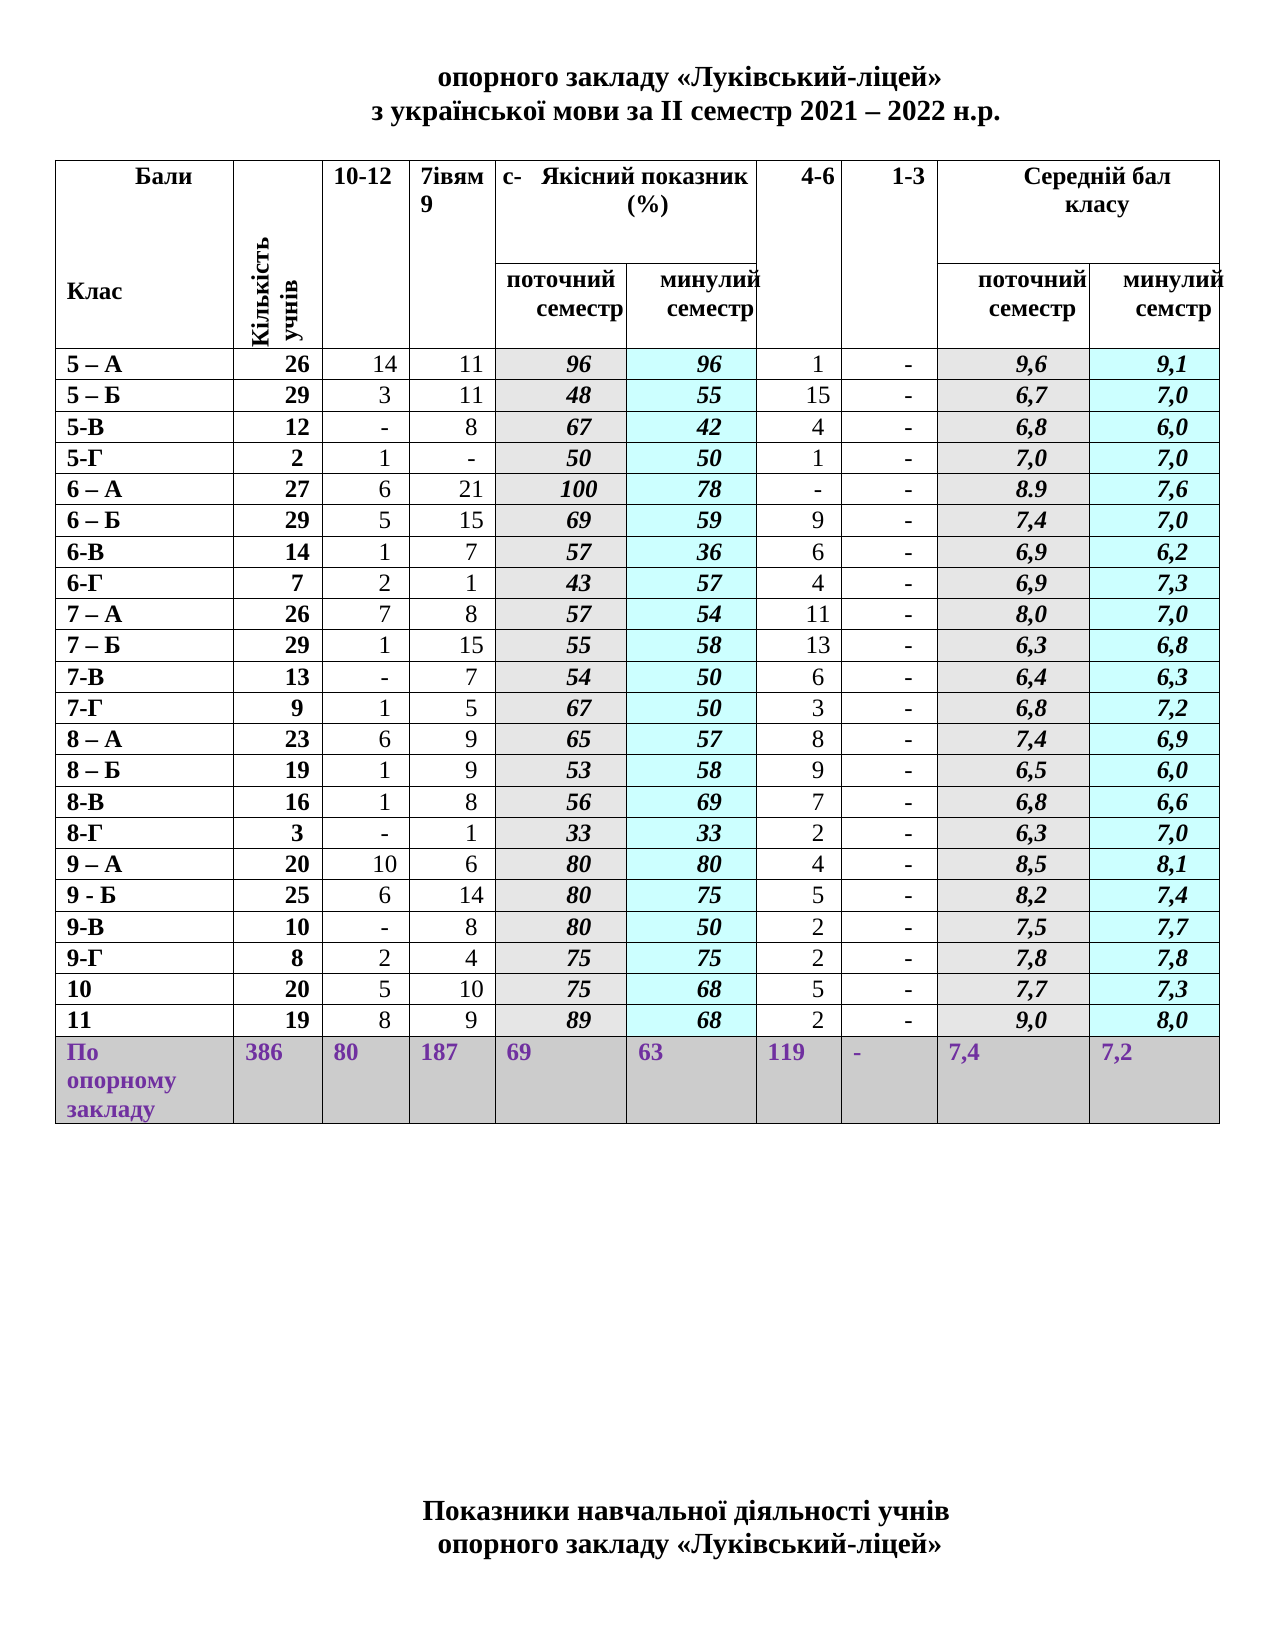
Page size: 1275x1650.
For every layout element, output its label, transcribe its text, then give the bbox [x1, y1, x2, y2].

text опорного закладу «Луківський-ліцей» [148, 1526, 1224, 1560]
table_cell 8 [757, 724, 841, 754]
table_cell 14 [234, 537, 322, 567]
table_cell поточний семестр [496, 264, 626, 348]
table_cell 5 [757, 880, 841, 911]
table_cell 59 [627, 505, 756, 536]
table_cell 75 [627, 943, 756, 973]
table_cell 65 [496, 724, 626, 754]
table_cell 11 [410, 349, 495, 379]
table_cell - [842, 943, 937, 973]
table_cell - [842, 630, 937, 661]
table_cell 1 [323, 693, 409, 723]
table_cell 8 [410, 412, 495, 442]
table_cell 7,4 [938, 1037, 1089, 1123]
table_cell 6-Г [56, 568, 233, 598]
table_cell 8,0 [1090, 1005, 1219, 1036]
table_cell 9 [410, 755, 495, 786]
table_cell 7,2 [1090, 1037, 1219, 1123]
table_cell 7,3 [1090, 568, 1219, 598]
table_cell - [842, 380, 937, 411]
table_cell - [842, 880, 937, 911]
table_cell 14 [410, 880, 495, 911]
table_cell 6,7 [938, 380, 1089, 411]
table_cell - [842, 1037, 937, 1123]
table_cell 19 [234, 1005, 322, 1036]
table_cell 80 [627, 849, 756, 879]
table_cell 55 [627, 380, 756, 411]
table_cell 57 [627, 568, 756, 598]
table_cell 58 [627, 755, 756, 786]
table_cell 75 [496, 974, 626, 1004]
table_cell 50 [627, 912, 756, 942]
table_cell 9 [757, 505, 841, 536]
table_cell 7,0 [1090, 505, 1219, 536]
table_cell 7,0 [1090, 380, 1219, 411]
table_cell 78 [627, 474, 756, 504]
table_cell 9 [757, 755, 841, 786]
table_cell 7,0 [1090, 443, 1219, 473]
table_cell 2 [757, 912, 841, 942]
table_cell 12 [234, 412, 322, 442]
table_cell По опорному закладу [56, 1037, 233, 1123]
table_cell 13 [234, 662, 322, 692]
table_cell - [842, 599, 937, 629]
table_cell 6,9 [1090, 724, 1219, 754]
table_cell 7 [323, 599, 409, 629]
table_cell поточний семестр [938, 264, 1089, 348]
table_cell 6,0 [1090, 755, 1219, 786]
table_cell 6 [323, 880, 409, 911]
table_cell 1 [323, 787, 409, 817]
table_cell - [842, 474, 937, 504]
table_cell 1 [757, 349, 841, 379]
table_cell 7,4 [938, 505, 1089, 536]
table_cell - [842, 412, 937, 442]
table_cell 2 [757, 1005, 841, 1036]
table_cell 7,0 [1090, 599, 1219, 629]
table_cell - [842, 693, 937, 723]
table_cell 48 [496, 380, 626, 411]
table_cell 9-Г [56, 943, 233, 973]
table_cell 50 [627, 693, 756, 723]
table_cell 75 [496, 943, 626, 973]
table_cell - [842, 443, 937, 473]
table_cell 9 [410, 1005, 495, 1036]
table_cell 100 [496, 474, 626, 504]
table_cell 386 [234, 1037, 322, 1123]
table_cell 4 [410, 943, 495, 973]
table_cell - [842, 505, 937, 536]
table_cell - [842, 755, 937, 786]
table_cell 2 [323, 568, 409, 598]
table_cell 36 [627, 537, 756, 567]
table_cell 7 [757, 787, 841, 817]
table_cell 119 [757, 1037, 841, 1123]
table_cell - [410, 443, 495, 473]
table_cell 10 [56, 974, 233, 1004]
table_cell 20 [234, 849, 322, 879]
table_cell 6,3 [1090, 662, 1219, 692]
table_cell 7 [410, 537, 495, 567]
table_cell 5 [757, 974, 841, 1004]
table_cell - [842, 568, 937, 598]
table_cell 4 [757, 412, 841, 442]
table_header Бали Клас [56, 161, 233, 348]
table_cell 9,0 [938, 1005, 1089, 1036]
table_cell 9,6 [938, 349, 1089, 379]
table_cell 6,8 [938, 787, 1089, 817]
table_cell 3 [757, 693, 841, 723]
table_cell 6,8 [1090, 630, 1219, 661]
table_cell 11 [410, 380, 495, 411]
table_cell - [842, 787, 937, 817]
table_cell 8 [410, 912, 495, 942]
table_cell 43 [496, 568, 626, 598]
table_cell минулий семстр [1090, 264, 1219, 348]
table_cell 8-В [56, 787, 233, 817]
table_cell 4 [757, 568, 841, 598]
table_cell 26 [234, 349, 322, 379]
table_cell 6 – А [56, 474, 233, 504]
table_cell 7-В [56, 662, 233, 692]
table_cell 9-В [56, 912, 233, 942]
table_cell 5-Г [56, 443, 233, 473]
table_header Кількість учнів [234, 161, 322, 348]
table_header 4-6 [757, 161, 841, 348]
table_cell 7,7 [938, 974, 1089, 1004]
table_header 1-3 [842, 161, 937, 348]
table_cell 7,3 [1090, 974, 1219, 1004]
table_cell 33 [627, 818, 756, 848]
table_cell - [757, 474, 841, 504]
table_cell 57 [496, 537, 626, 567]
table_cell 8,1 [1090, 849, 1219, 879]
table_cell 6 [757, 662, 841, 692]
table_cell - [842, 849, 937, 879]
table_cell 6,8 [938, 693, 1089, 723]
table_cell 54 [627, 599, 756, 629]
table_cell 11 [56, 1005, 233, 1036]
table_cell 57 [496, 599, 626, 629]
table_cell 187 [410, 1037, 495, 1123]
table_cell 2 [234, 443, 322, 473]
table_cell 7 [410, 662, 495, 692]
table_cell 7,5 [938, 912, 1089, 942]
table_cell 3 [323, 380, 409, 411]
table_header Якісний показник (%) [496, 161, 756, 263]
table_cell 54 [496, 662, 626, 692]
table_cell 21 [410, 474, 495, 504]
table_cell 29 [234, 505, 322, 536]
table_cell 9 - Б [56, 880, 233, 911]
table_cell 96 [496, 349, 626, 379]
table_cell 50 [627, 662, 756, 692]
table_header 7івям с-9 [410, 161, 495, 348]
table_cell 7-Г [56, 693, 233, 723]
table_cell - [323, 818, 409, 848]
table_cell 29 [234, 630, 322, 661]
table_cell 8 – Б [56, 755, 233, 786]
table_cell - [323, 412, 409, 442]
text опорного закладу «Луківський-ліцей» [148, 59, 1224, 93]
table_cell 15 [410, 630, 495, 661]
table_cell 6,0 [1090, 412, 1219, 442]
table_cell 7,8 [938, 943, 1089, 973]
table_cell 80 [323, 1037, 409, 1123]
table_cell - [842, 537, 937, 567]
table_cell 8,5 [938, 849, 1089, 879]
table_cell 1 [410, 818, 495, 848]
table_cell 7,0 [1090, 818, 1219, 848]
table_cell 10 [410, 974, 495, 1004]
table_cell 4 [757, 849, 841, 879]
table_cell 8 [410, 599, 495, 629]
table_cell 9,1 [1090, 349, 1219, 379]
table_cell 3 [234, 818, 322, 848]
table_cell 23 [234, 724, 322, 754]
table_cell 57 [627, 724, 756, 754]
table_cell 42 [627, 412, 756, 442]
table_cell 9 [234, 693, 322, 723]
table_cell 63 [627, 1037, 756, 1123]
table_cell 1 [323, 443, 409, 473]
table_cell 27 [234, 474, 322, 504]
table_cell - [842, 1005, 937, 1036]
table_cell 68 [627, 974, 756, 1004]
table_header 10-12 [323, 161, 409, 348]
table_cell 20 [234, 974, 322, 1004]
table_cell 67 [496, 693, 626, 723]
table_cell 7 – А [56, 599, 233, 629]
table_cell 6,3 [938, 818, 1089, 848]
table_cell 56 [496, 787, 626, 817]
table_cell 55 [496, 630, 626, 661]
table_cell 5 [410, 693, 495, 723]
table_cell 80 [496, 849, 626, 879]
table_cell 14 [323, 349, 409, 379]
table_cell 1 [757, 443, 841, 473]
table_cell 8,0 [938, 599, 1089, 629]
table_cell 6,9 [938, 568, 1089, 598]
table_cell - [842, 974, 937, 1004]
table_cell 6-В [56, 537, 233, 567]
table_cell 6,4 [938, 662, 1089, 692]
table_cell 7,8 [1090, 943, 1219, 973]
table_cell 6,3 [938, 630, 1089, 661]
table_cell 50 [627, 443, 756, 473]
table_cell 7,2 [1090, 693, 1219, 723]
table_cell 2 [757, 943, 841, 973]
table_cell - [842, 349, 937, 379]
table_cell 7 – Б [56, 630, 233, 661]
table_cell 75 [627, 880, 756, 911]
table_cell 6,2 [1090, 537, 1219, 567]
table_cell 9 – А [56, 849, 233, 879]
table_cell 80 [496, 912, 626, 942]
table_cell 6,9 [938, 537, 1089, 567]
table_cell 6 – Б [56, 505, 233, 536]
table_cell 8 [234, 943, 322, 973]
table_header Середній бал класу [938, 161, 1219, 263]
table_cell 69 [496, 1037, 626, 1123]
table_cell 7,4 [938, 724, 1089, 754]
table_cell 29 [234, 380, 322, 411]
table_cell 11 [757, 599, 841, 629]
table_cell 69 [627, 787, 756, 817]
table_cell 15 [757, 380, 841, 411]
table_cell 69 [496, 505, 626, 536]
table_cell 25 [234, 880, 322, 911]
table_cell 15 [410, 505, 495, 536]
table_cell 7,4 [1090, 880, 1219, 911]
table_cell - [842, 724, 937, 754]
table_cell 8 [410, 787, 495, 817]
table_cell 1 [323, 630, 409, 661]
table_cell 8 [323, 1005, 409, 1036]
table_cell 6,6 [1090, 787, 1219, 817]
table_cell 67 [496, 412, 626, 442]
table_cell 26 [234, 599, 322, 629]
table_cell 8-Г [56, 818, 233, 848]
text з української мови за ІІ семестр 2021 – 2022 н.р. [148, 93, 1224, 126]
table_cell 16 [234, 787, 322, 817]
table_cell 6 [410, 849, 495, 879]
table_cell 6,5 [938, 755, 1089, 786]
table_cell 68 [627, 1005, 756, 1036]
table_cell 5 – Б [56, 380, 233, 411]
table_cell 8.9 [938, 474, 1089, 504]
table_cell 7,0 [938, 443, 1089, 473]
table_cell 13 [757, 630, 841, 661]
table_cell 5 [323, 974, 409, 1004]
table_cell - [323, 912, 409, 942]
table_cell 1 [323, 537, 409, 567]
table_cell 10 [234, 912, 322, 942]
table_cell 5-В [56, 412, 233, 442]
table_cell 5 – А [56, 349, 233, 379]
table_cell - [842, 912, 937, 942]
table_cell 53 [496, 755, 626, 786]
table_cell - [323, 662, 409, 692]
table_cell 2 [323, 943, 409, 973]
table_cell - [842, 818, 937, 848]
table_cell 58 [627, 630, 756, 661]
table_cell 6,8 [938, 412, 1089, 442]
table_cell 19 [234, 755, 322, 786]
table_cell 8,2 [938, 880, 1089, 911]
table_cell 50 [496, 443, 626, 473]
table_cell 8 – А [56, 724, 233, 754]
table_cell 80 [496, 880, 626, 911]
table_cell 2 [757, 818, 841, 848]
table_cell 7 [234, 568, 322, 598]
table_cell 6 [323, 474, 409, 504]
table_cell 9 [410, 724, 495, 754]
table_cell 7,6 [1090, 474, 1219, 504]
table_cell 89 [496, 1005, 626, 1036]
table_cell 1 [410, 568, 495, 598]
table_cell 6 [323, 724, 409, 754]
table_cell минулий семестр [627, 264, 756, 348]
table_cell - [842, 662, 937, 692]
table_cell 1 [323, 755, 409, 786]
table_cell 7,7 [1090, 912, 1219, 942]
table_cell 6 [757, 537, 841, 567]
table_cell 33 [496, 818, 626, 848]
table_cell 10 [323, 849, 409, 879]
table_cell 5 [323, 505, 409, 536]
table_cell 96 [627, 349, 756, 379]
text Показники навчальної діяльності учнів [148, 1493, 1224, 1526]
